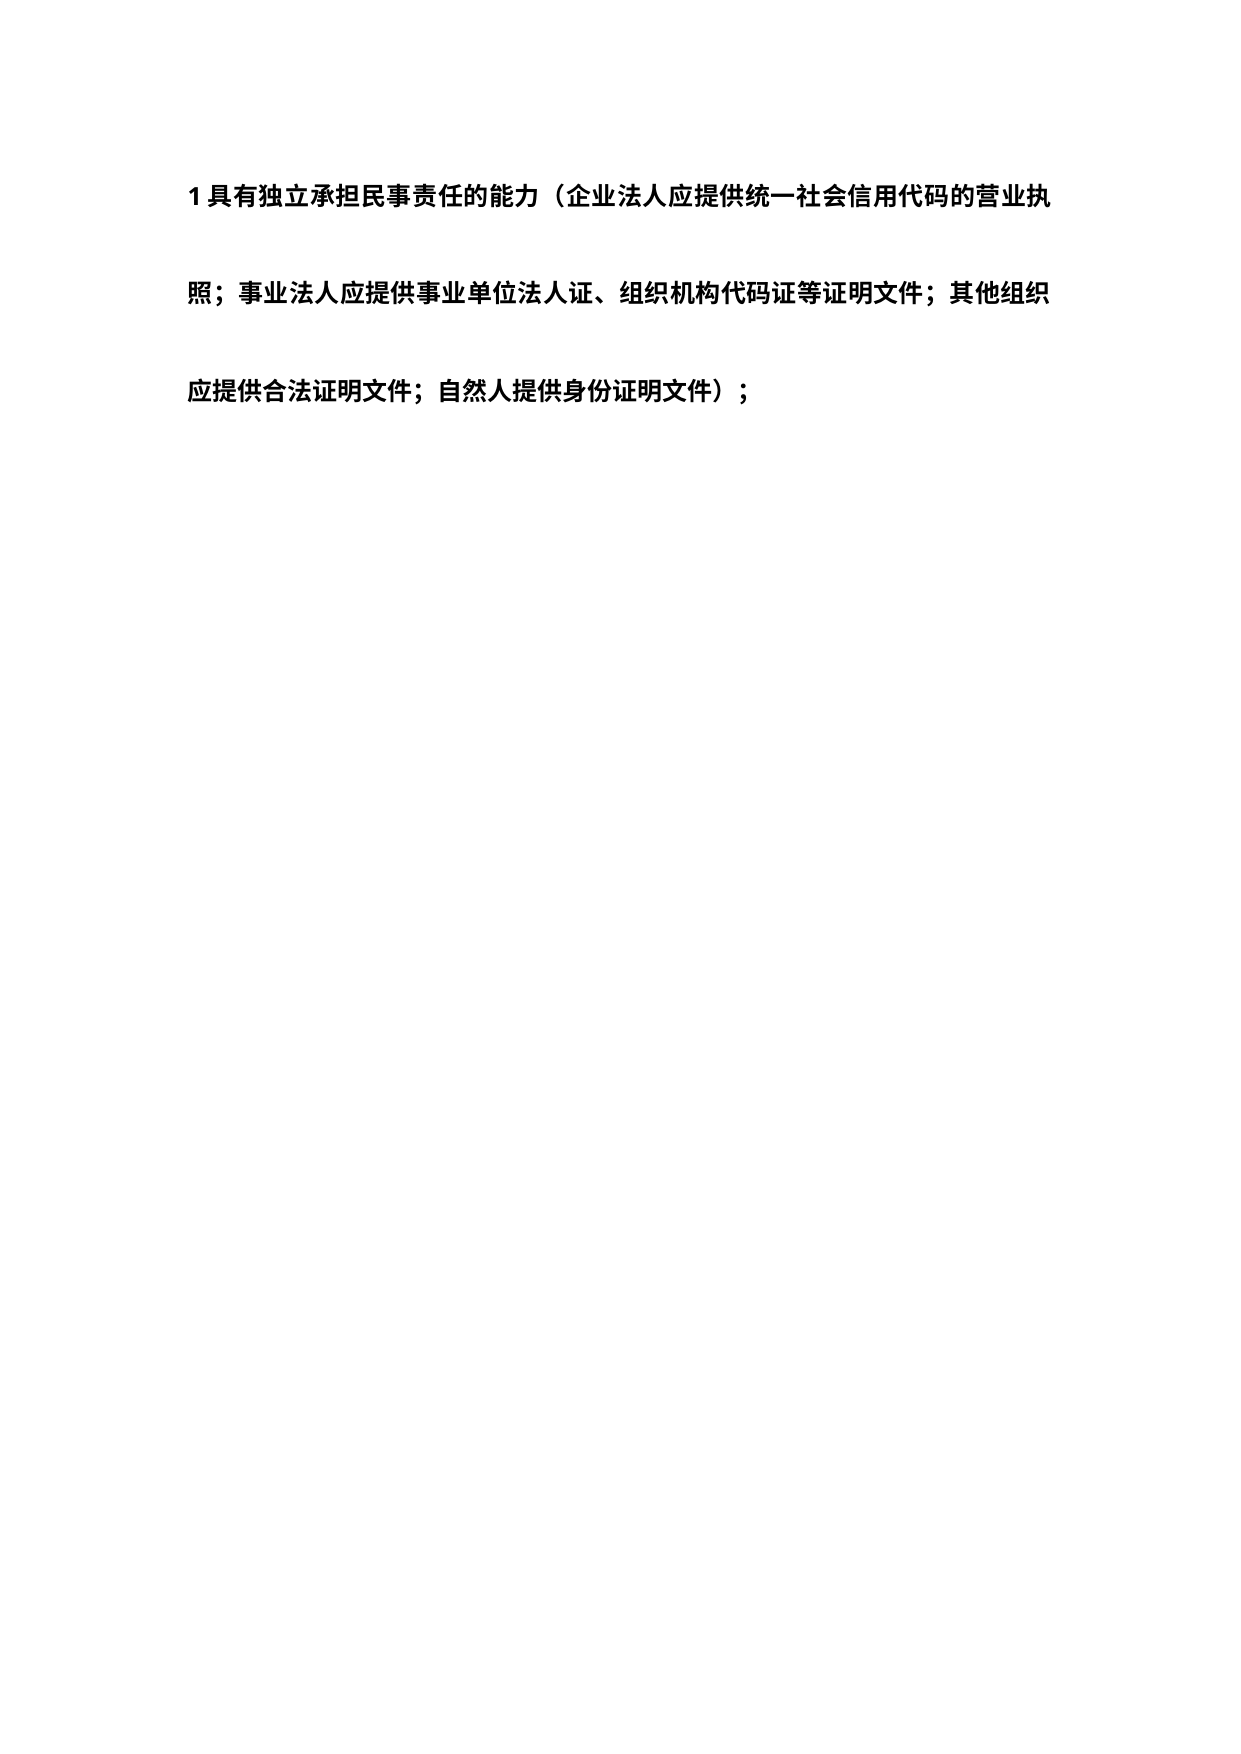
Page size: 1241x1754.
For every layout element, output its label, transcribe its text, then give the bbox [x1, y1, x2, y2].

subtitle 1具有独立承担民事责任的能力（企业法人应提供统一社会信用代码的营业执照；事业法人应提供事业单位法人证、组织机构代码证等证明文件；其他组织应提供合法证明文件；自然人提供身份证明文件）； [187, 162, 1053, 422]
